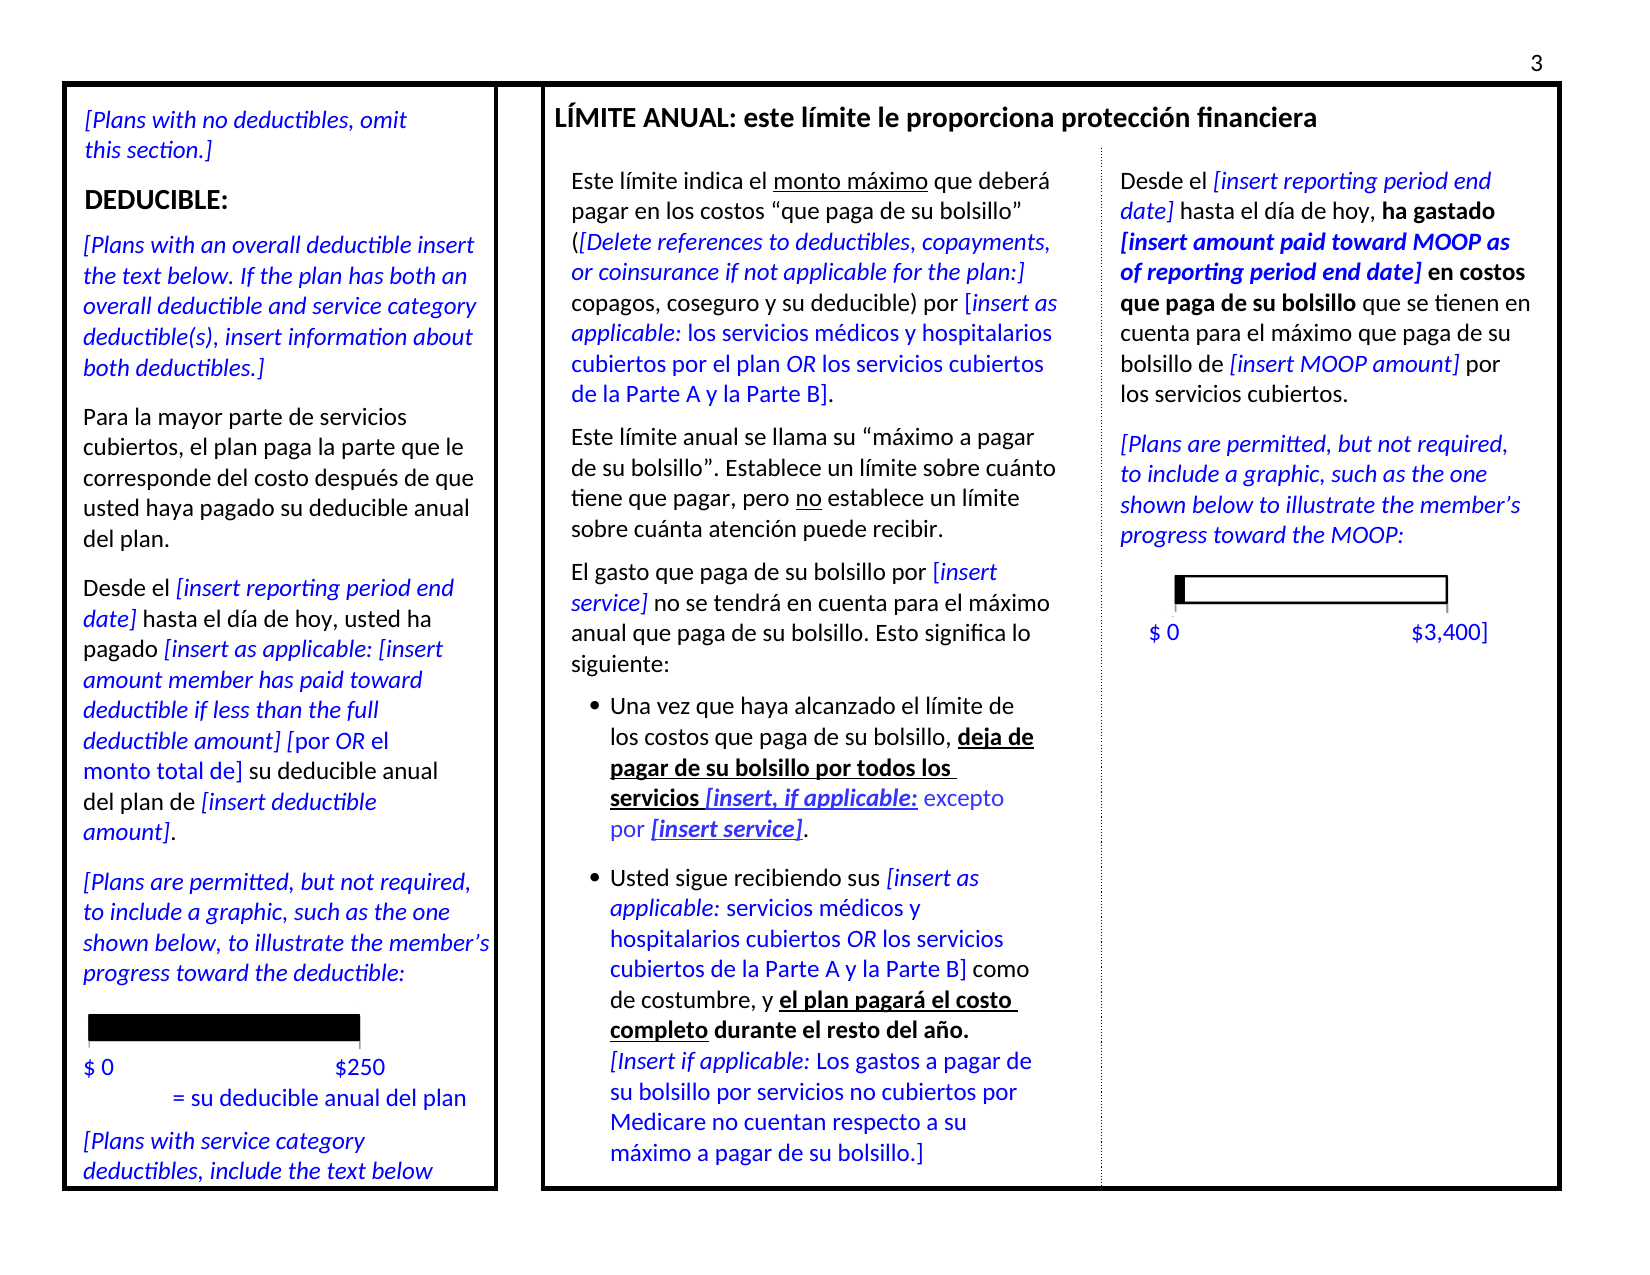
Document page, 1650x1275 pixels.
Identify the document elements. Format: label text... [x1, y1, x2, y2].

table_header [498, 87, 541, 1186]
picture [82, 1006, 367, 1052]
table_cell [545, 148, 1101, 1186]
picture [1167, 568, 1452, 617]
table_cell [1101, 148, 1557, 1186]
table_header LÍMITE ANUAL: este límite le proporciona protección financiera [545, 87, 1557, 148]
table_header [Plans with no deductibles, omit this section.] DEDUCIBLE: [Plans with an overall deductible insert the text below. If the plan has both an overall deductible and service category deductible(s), insert information about both deductibles.] Para la mayor parte de servicios cubiertos, el plan paga la parte que le corresponde del costo después de que usted haya pagado su deducible anual del plan. Desde el [insert reporting period end date] hasta el día de hoy, usted ha pagado [insert as applicable: [insert amount member has paid toward deductible if less than the full deductible amount] [por OR el monto total de] su deducible anual del plan de [insert deductible amount]. [Plans are permitted, but not required, to include a graphic, such as the one shown below, to illustrate the member’s progress toward the deductible: $ 0 $250 = su deducible anual del plan [Plans with service category deductibles, include the text below about each.] El plan paga la parte que le corresponde del costo de [insert service category] solo después de que usted haya pagado un deducible. Desde el [insert reporting period end date] hasta el día de hoy, usted ha pagado [insert as applicable: [insert amount member has paid toward deductible if less than the full deductible amount] por OR el monto total de] su deducible de [insert deductible amount] para [insert service category]. [Plans are permitted, but not required, to include a graphic, such as the one shown below, to illustrate the member’s progress toward the deductible: $ 0 $250 = su deducible para [insert service category]] [67, 87, 494, 1186]
